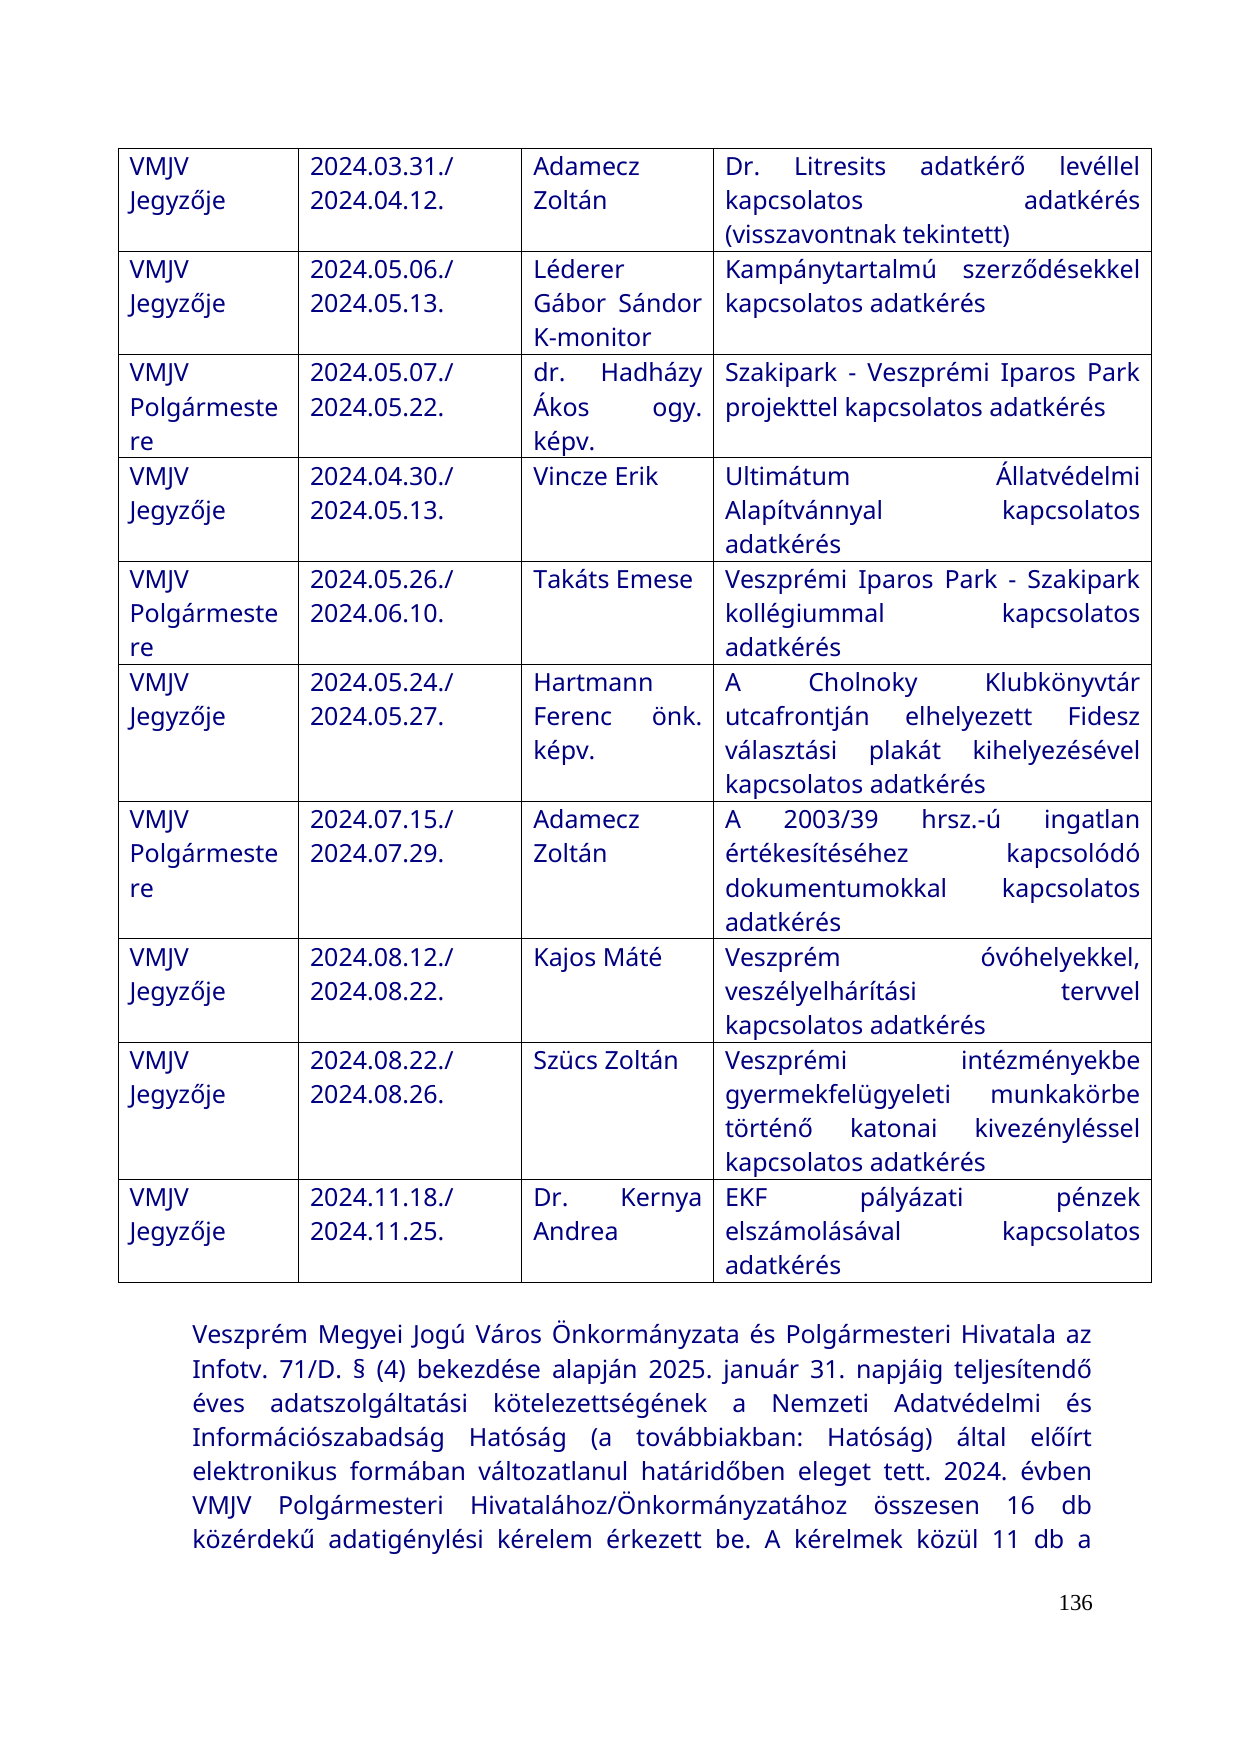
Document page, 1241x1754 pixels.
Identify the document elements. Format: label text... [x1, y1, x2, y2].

table_cell A Cholnoky Klubkönyvtár utcafrontján elhelyezett Fidesz választási plakát kihelyezésével kapcsolatos adatkérés [714, 665, 1151, 801]
table_cell Szücs Zoltán [522, 1043, 713, 1179]
table_cell Adamecz Zoltán [522, 149, 713, 251]
table_cell VMJV Jegyzője [119, 252, 298, 354]
table_cell 2024.08.12./ 2024.08.22. [299, 939, 521, 1042]
table_cell A 2003/39 hrsz.-ú ingatlan értékesítéséhez kapcsolódó dokumentumokkal kapcsolatos adatkérés [714, 802, 1151, 938]
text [192, 1317, 1093, 1556]
table_cell 2024.05.24./ 2024.05.27. [299, 665, 521, 801]
table_cell Veszprémi Iparos Park - Szakipark kollégiummal kapcsolatos adatkérés [714, 562, 1151, 664]
table_cell VMJV Jegyzője [119, 939, 298, 1042]
table_cell 2024.03.31./ 2024.04.12. [299, 149, 521, 251]
table_cell 2024.05.26./ 2024.06.10. [299, 562, 521, 664]
table_cell Kajos Máté [522, 939, 713, 1042]
table_cell 2024.11.18./ 2024.11.25. [299, 1180, 521, 1282]
table_cell Dr. Kernya Andrea [522, 1180, 713, 1282]
table_cell VMJV Polgármestere [119, 802, 298, 938]
table_cell VMJV Polgármestere [119, 355, 298, 457]
table_cell VMJV Jegyzője [119, 1180, 298, 1282]
table_cell 2024.04.30./ 2024.05.13. [299, 458, 521, 561]
table_cell VMJV Jegyzője [119, 1043, 298, 1179]
table_cell VMJV Jegyzője [119, 665, 298, 801]
table_cell 2024.05.07./ 2024.05.22. [299, 355, 521, 457]
table_cell 2024.08.22./ 2024.08.26. [299, 1043, 521, 1179]
table_cell Kampánytartalmú szerződésekkel kapcsolatos adatkérés [714, 252, 1151, 354]
table_cell Dr. Litresits adatkérő levéllel kapcsolatos adatkérés (visszavontnak tekintett) [714, 149, 1151, 251]
table_cell Veszprémi intézményekbe gyermekfelügyeleti munkakörbe történő katonai kivezényléssel kapcsolatos adatkérés [714, 1043, 1151, 1179]
table_cell EKF pályázati pénzek elszámolásával kapcsolatos adatkérés [714, 1180, 1151, 1282]
table_cell Adamecz Zoltán [522, 802, 713, 938]
table_cell Vincze Erik [522, 458, 713, 561]
table_cell Szakipark - Veszprémi Iparos Park projekttel kapcsolatos adatkérés [714, 355, 1151, 457]
table_cell Ultimátum Állatvédelmi Alapítvánnyal kapcsolatos adatkérés [714, 458, 1151, 561]
table_cell Léderer Gábor Sándor K-monitor [522, 252, 713, 354]
table_cell VMJV Polgármestere [119, 562, 298, 664]
table_cell VMJV Jegyzője [119, 458, 298, 561]
table_cell 2024.07.15./ 2024.07.29. [299, 802, 521, 938]
table_cell dr. Hadházy Ákos ogy. képv. [522, 355, 713, 457]
table_cell Veszprém óvóhelyekkel, veszélyelhárítási tervvel kapcsolatos adatkérés [714, 939, 1151, 1042]
table_cell 2024.05.06./ 2024.05.13. [299, 252, 521, 354]
table_cell Takáts Emese [522, 562, 713, 664]
table_cell Hartmann Ferenc önk. képv. [522, 665, 713, 801]
table_cell VMJV Jegyzője [119, 149, 298, 251]
